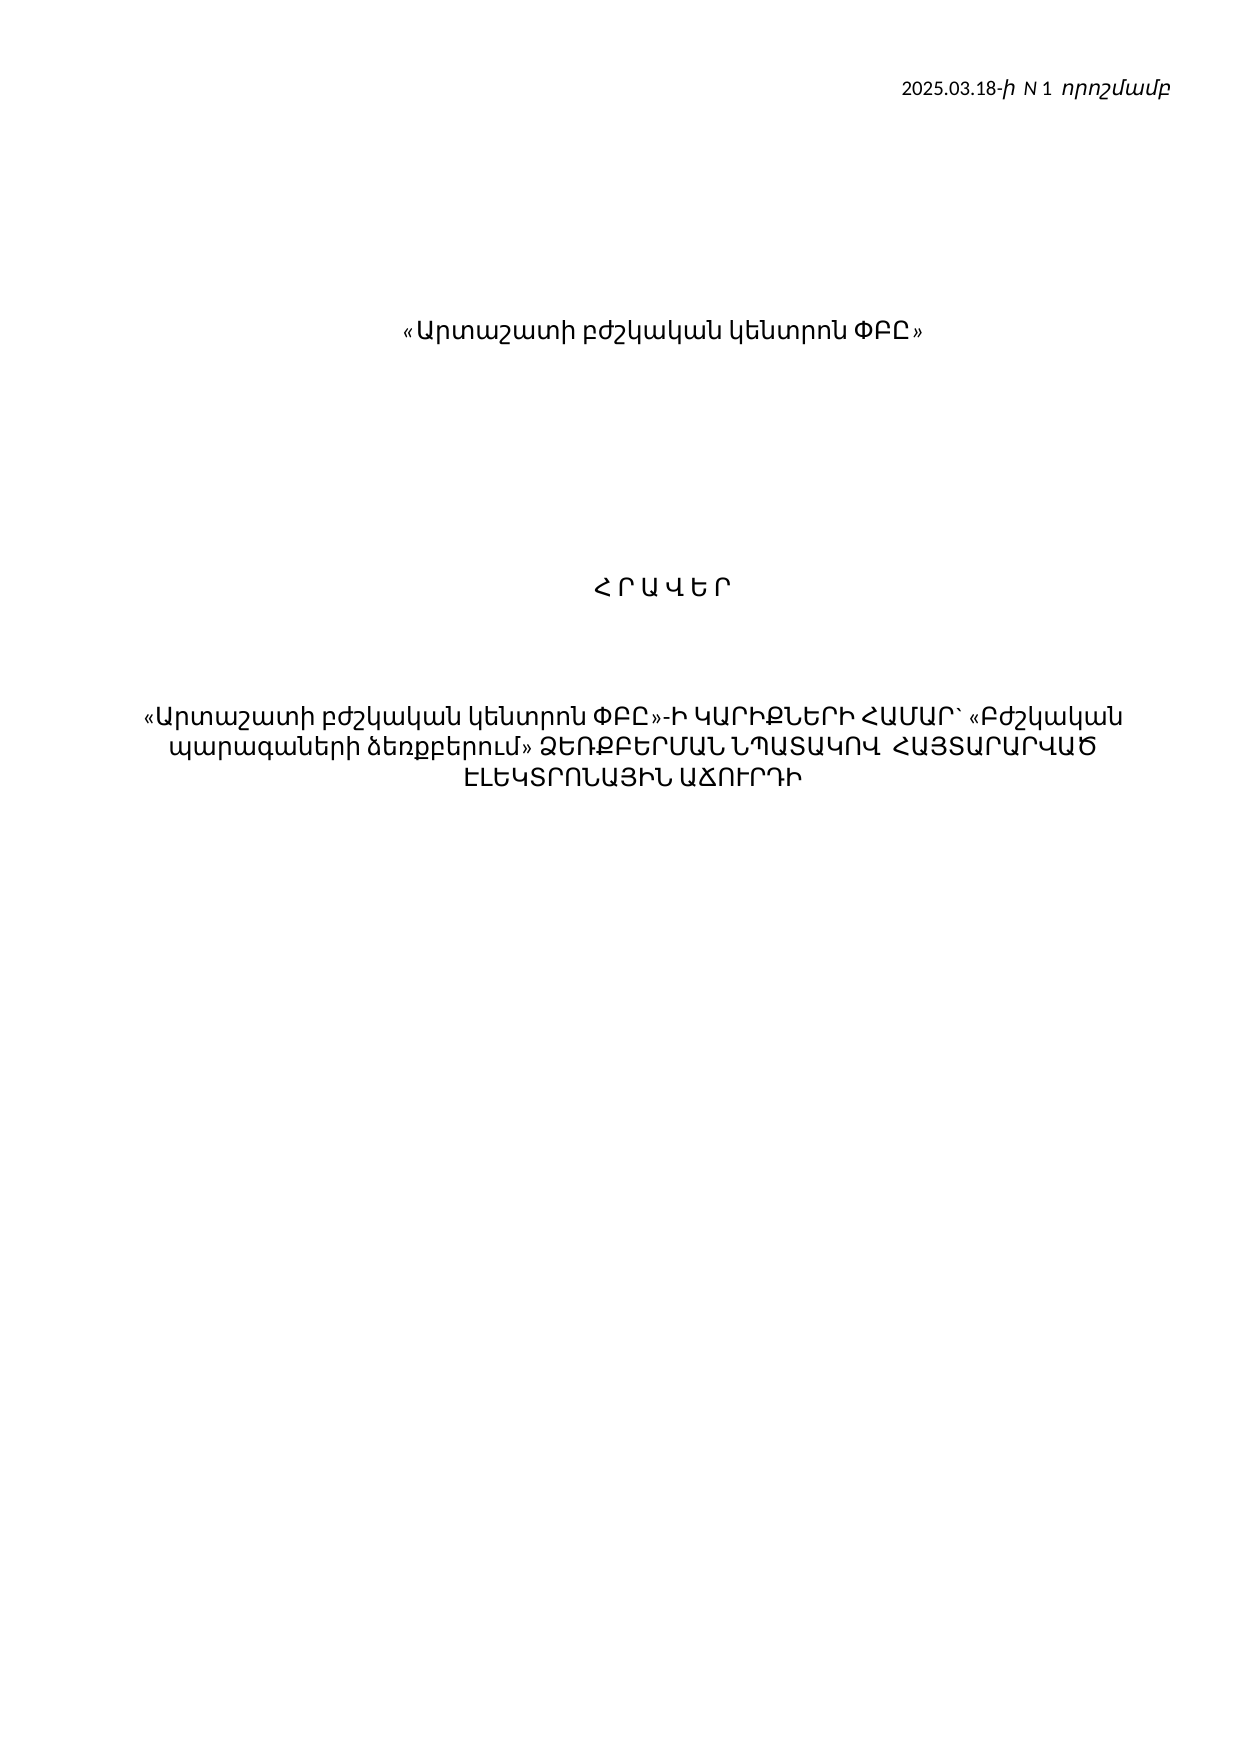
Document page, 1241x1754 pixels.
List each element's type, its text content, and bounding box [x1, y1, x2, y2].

text 2025.03.18 -ի N 1 որոշմամբ [94, 75, 1171, 100]
text « Արտաշատի բժշկական կենտրոն ՓԲԸ » [94, 316, 1172, 346]
text Հ Ր Ա Վ Ե Ր [94, 572, 1172, 602]
text «Արտաշատի բժշկական կենտրոն ՓԲԸ »-Ի ԿԱՐԻՔՆԵՐԻ ՀԱՄԱՐ` «Բժշկական պարագաների ձեռքբերում» ՁԵՌՔԲԵՐՄԱՆ ՆՊԱՏԱԿՈՎ ՀԱՅՏԱՐԱՐՎԱԾ ԷԼԵԿՏՐՈՆԱՅԻՆ ԱՃՈՒՐԴԻ [94, 701, 1172, 792]
